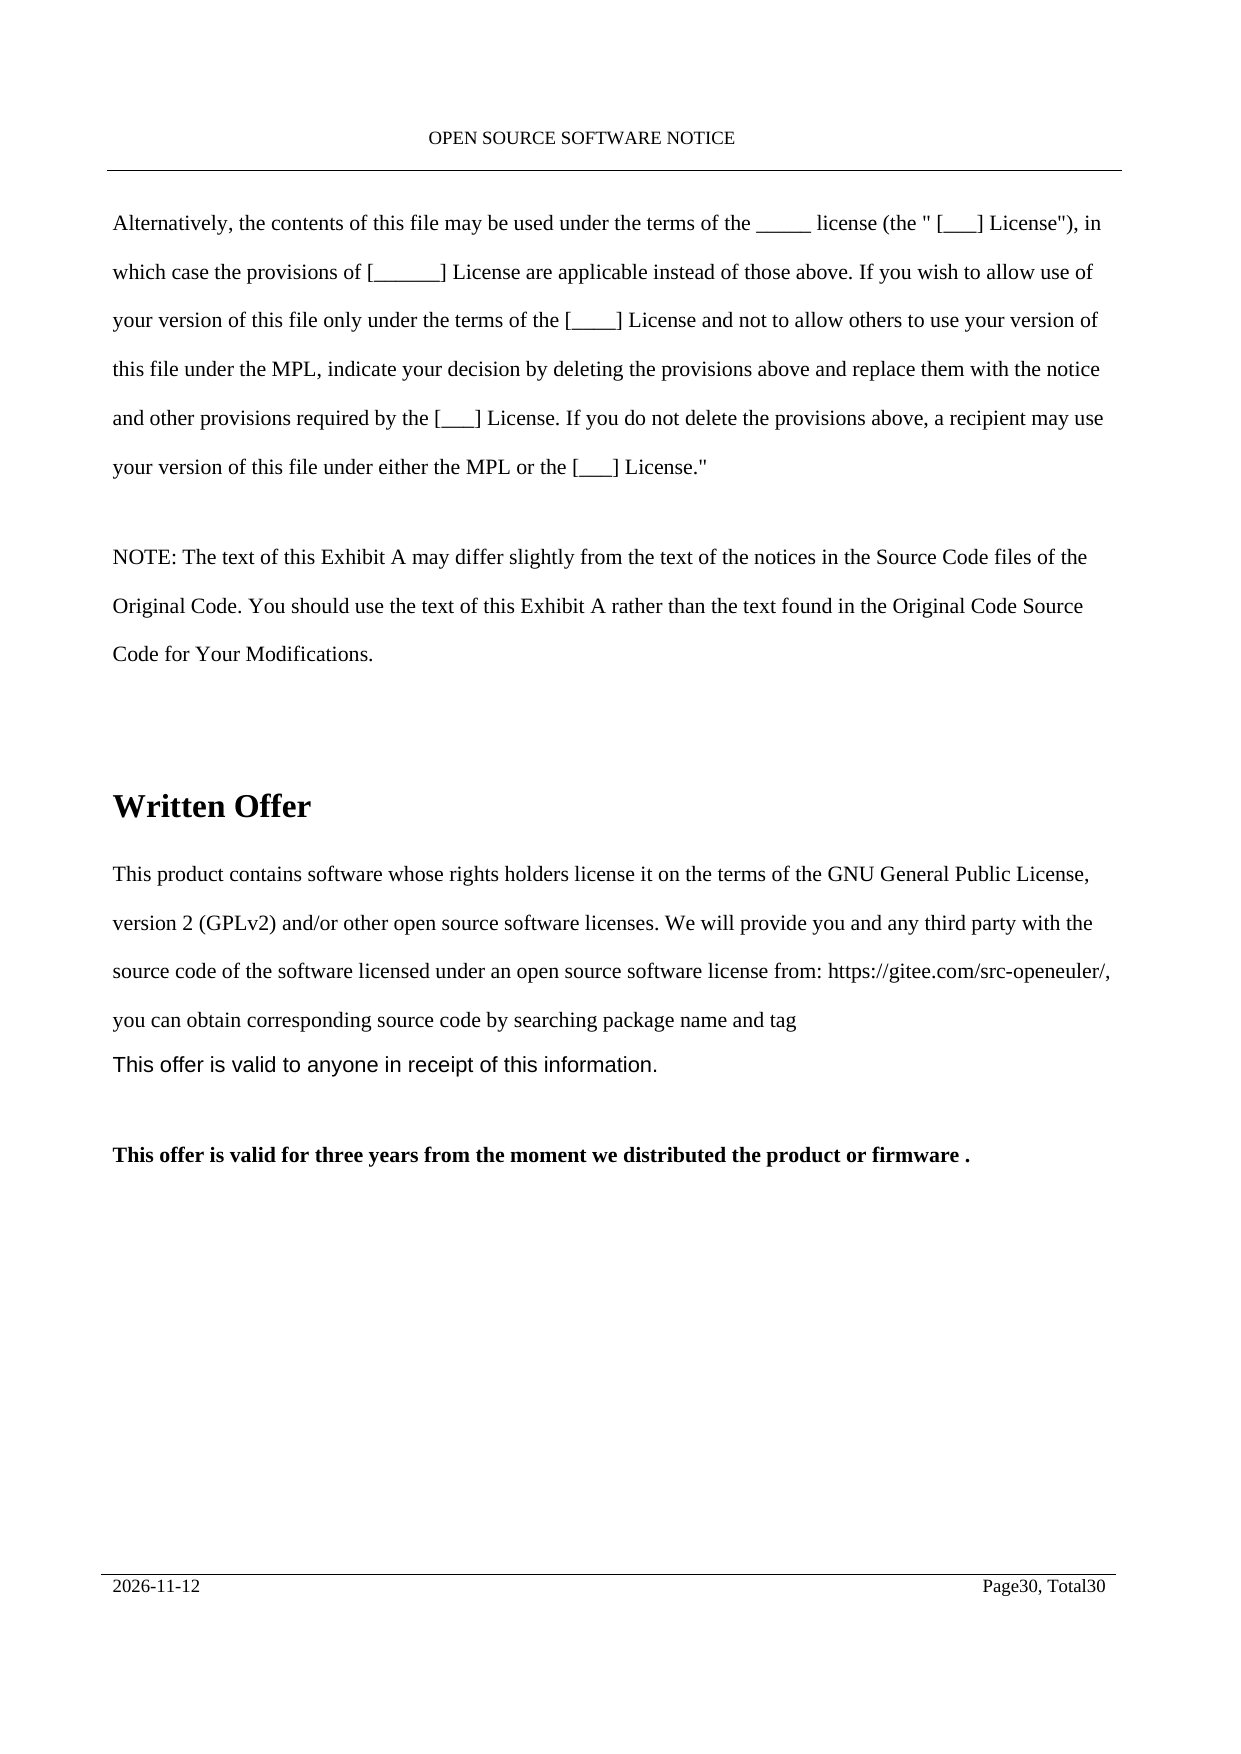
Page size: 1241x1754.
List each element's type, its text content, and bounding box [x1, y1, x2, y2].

text This product contains software whose rights holders license it on the terms of the GNU General Public License, version 2 (GPLv2) and/or other open source software licenses. We will provide you and any third party with the source code of the software licensed under an open source software license from: https://gitee.com/src-openeuler/, you can obtain corresponding source code by searching package name and tag [112, 857, 1128, 1036]
text This offer is valid to anyone in receipt of this information. [112, 1049, 1128, 1081]
text Written Offer [112, 773, 1128, 838]
text Alternatively, the contents of this file may be used under the terms of the _____ license (the " [___] License"), in which case the provisions of [______] License are applicable instead of those above. If you wish to allow use of your version of this file only under the terms of the [____] License and not to allow others to use your version of this file under the MPL, indicate your decision by deleting the provisions above and replace them with the notice and other provisions required by the [___] License. If you do not delete the provisions above, a recipient may use your version of this file under either the MPL or the [___] License." [112, 206, 1128, 483]
text This offer is valid for three years from the moment we distributed the product or firmware . [112, 1139, 1128, 1171]
text NOTE: The text of this Exhibit A may differ slightly from the text of the notices in the Source Code files of the Original Code. You should use the text of this Exhibit A rather than the text found in the Original Code Source Code for Your Modifications. [112, 540, 1128, 670]
